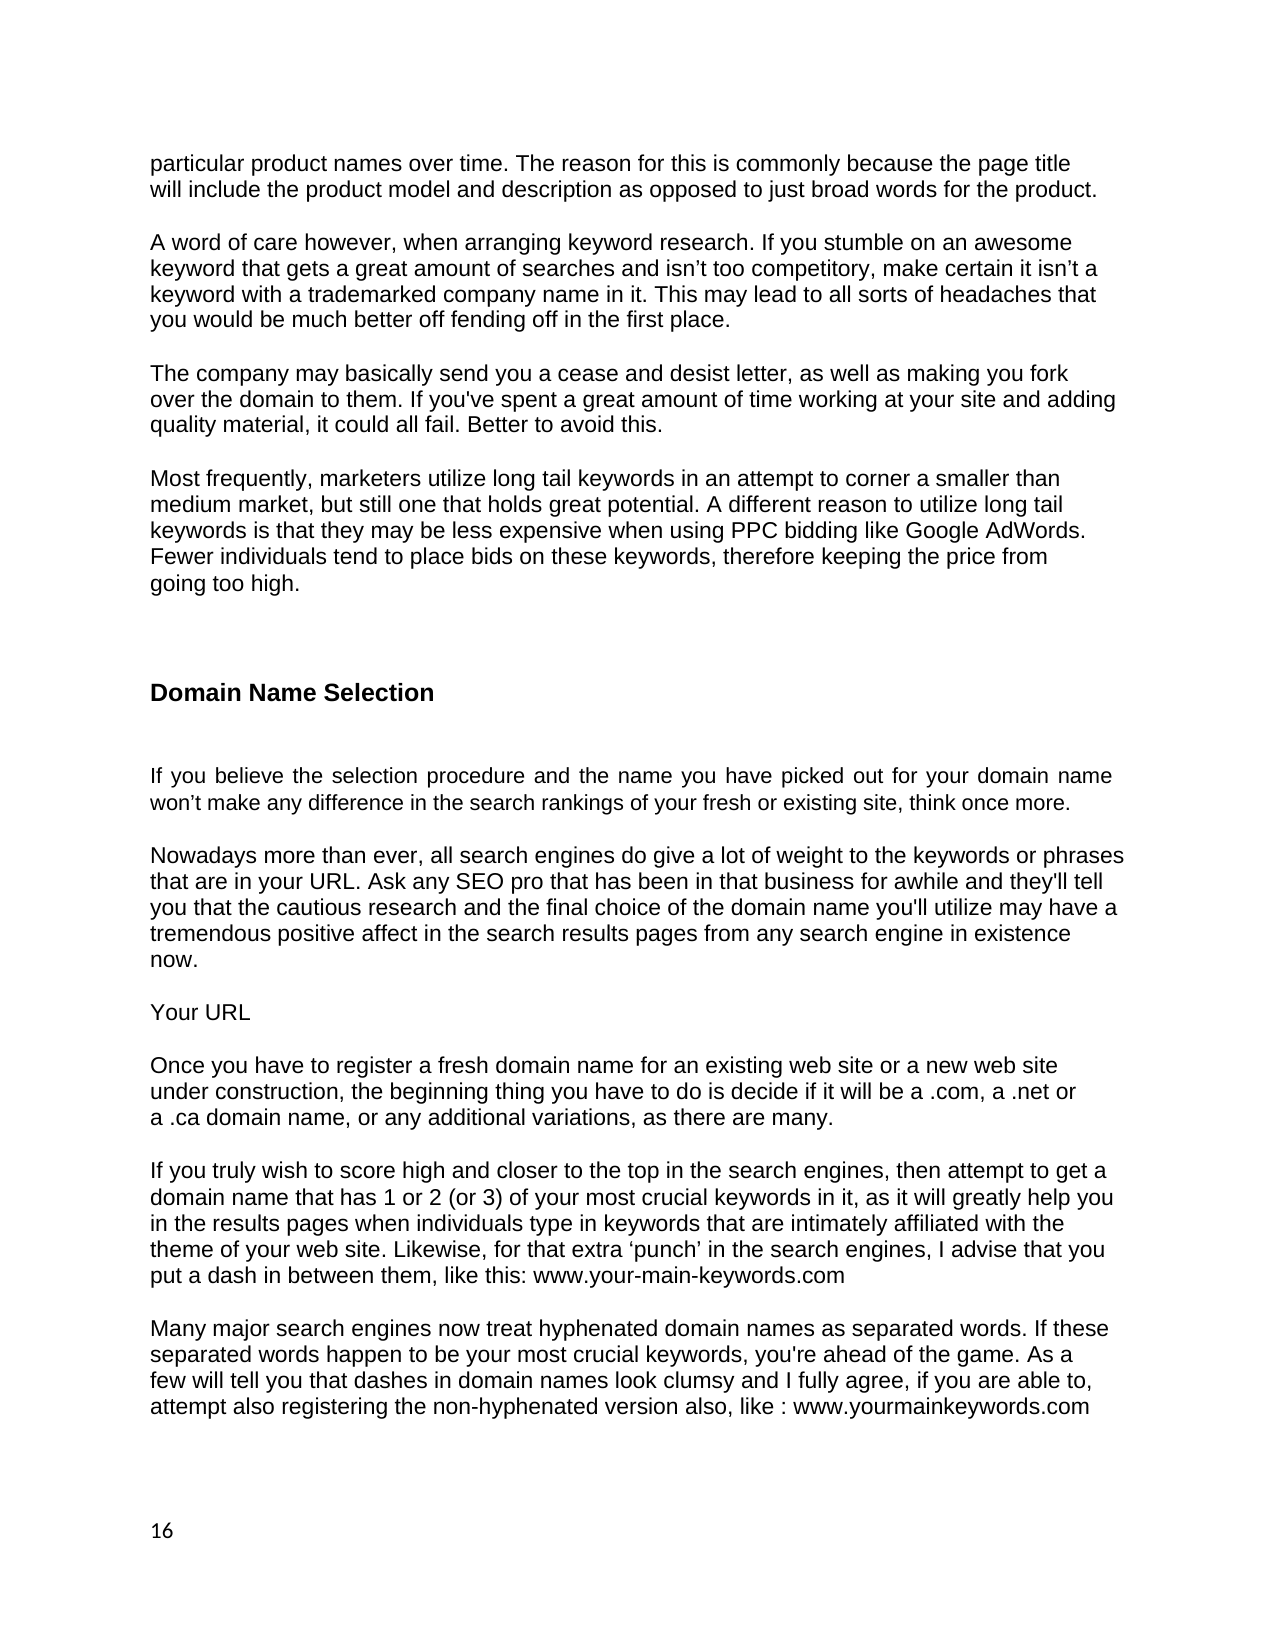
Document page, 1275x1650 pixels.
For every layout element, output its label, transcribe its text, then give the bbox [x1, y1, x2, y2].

text A word of care however, when arranging keyword research. If you stumble on an awesome keyword that gets a great amount of searches and isn’t too competitory, make certain it isn’t a keyword with a trademarked company name in it. This may lead to all sorts of headaches that you would be much better off fending off in the first place. [150, 229, 1098, 333]
text The company may basically send you a cease and desist letter, as well as making you fork over the domain to them. If you've spent a great amount of time working at your site and adding quality material, it could all fail. Better to avoid this. [150, 360, 1119, 438]
text Domain Name Selection [150, 678, 1125, 707]
text Once you have to register a fresh domain name for an existing web site or a new web site under construction, the beginning thing you have to do is decide if it will be a .com, a .net or a .ca domain name, or any additional variations, as there are many. [150, 1053, 1123, 1130]
text Many major search engines now treat hyphenated domain names as separated words. If these separated words happen to be your most crucial keywords, you're ahead of the game. As a few will tell you that dashes in domain names look clumsy and I fully agree, if you are able to, attempt also registering the non-hyphenated version also, like : www.yourmainkeywords.com [150, 1316, 1114, 1419]
text Nowadays more than ever, all search engines do give a lot of weight to the keywords or phrases that are in your URL. Ask any SEO pro that has been in that business for awhile and they'll tell you that the cautious research and the final choice of the domain name you'll utilize may have a tremendous positive affect in the search results pages from any search engine in existence now. [150, 842, 1125, 973]
text If you truly wish to score high and closer to the top in the search engines, then attempt to get a domain name that has 1 or 2 (or 3) of your most crucial keywords in it, as it will greatly help you in the results pages when individuals type in keywords that are intimately affiliated with the theme of your web site. Likewise, for that extra ‘punch’ in the search engines, I advise that you put a dash in between them, like this: www.your-main-keywords.com [150, 1158, 1114, 1288]
text particular product names over time. The reason for this is commonly because the page title will include the product model and description as opposed to just broad words for the product. [150, 151, 1108, 202]
text If you believe the selection procedure and the name you have picked out for your domain name won’t make any difference in the search rankings of your fresh or existing site, think once more. [150, 763, 1114, 815]
text 16 [150, 1516, 1125, 1544]
text Most frequently, marketers utilize long tail keywords in an attempt to corner a smaller than medium market, but still one that holds great potential. A different reason to utilize long tail keywords is that they may be less expensive when using PPC bidding like Google AdWords. Fewer individuals tend to place bids on these keywords, therefore keeping the price from going too high. [150, 465, 1110, 596]
text Your URL [150, 999, 1125, 1026]
